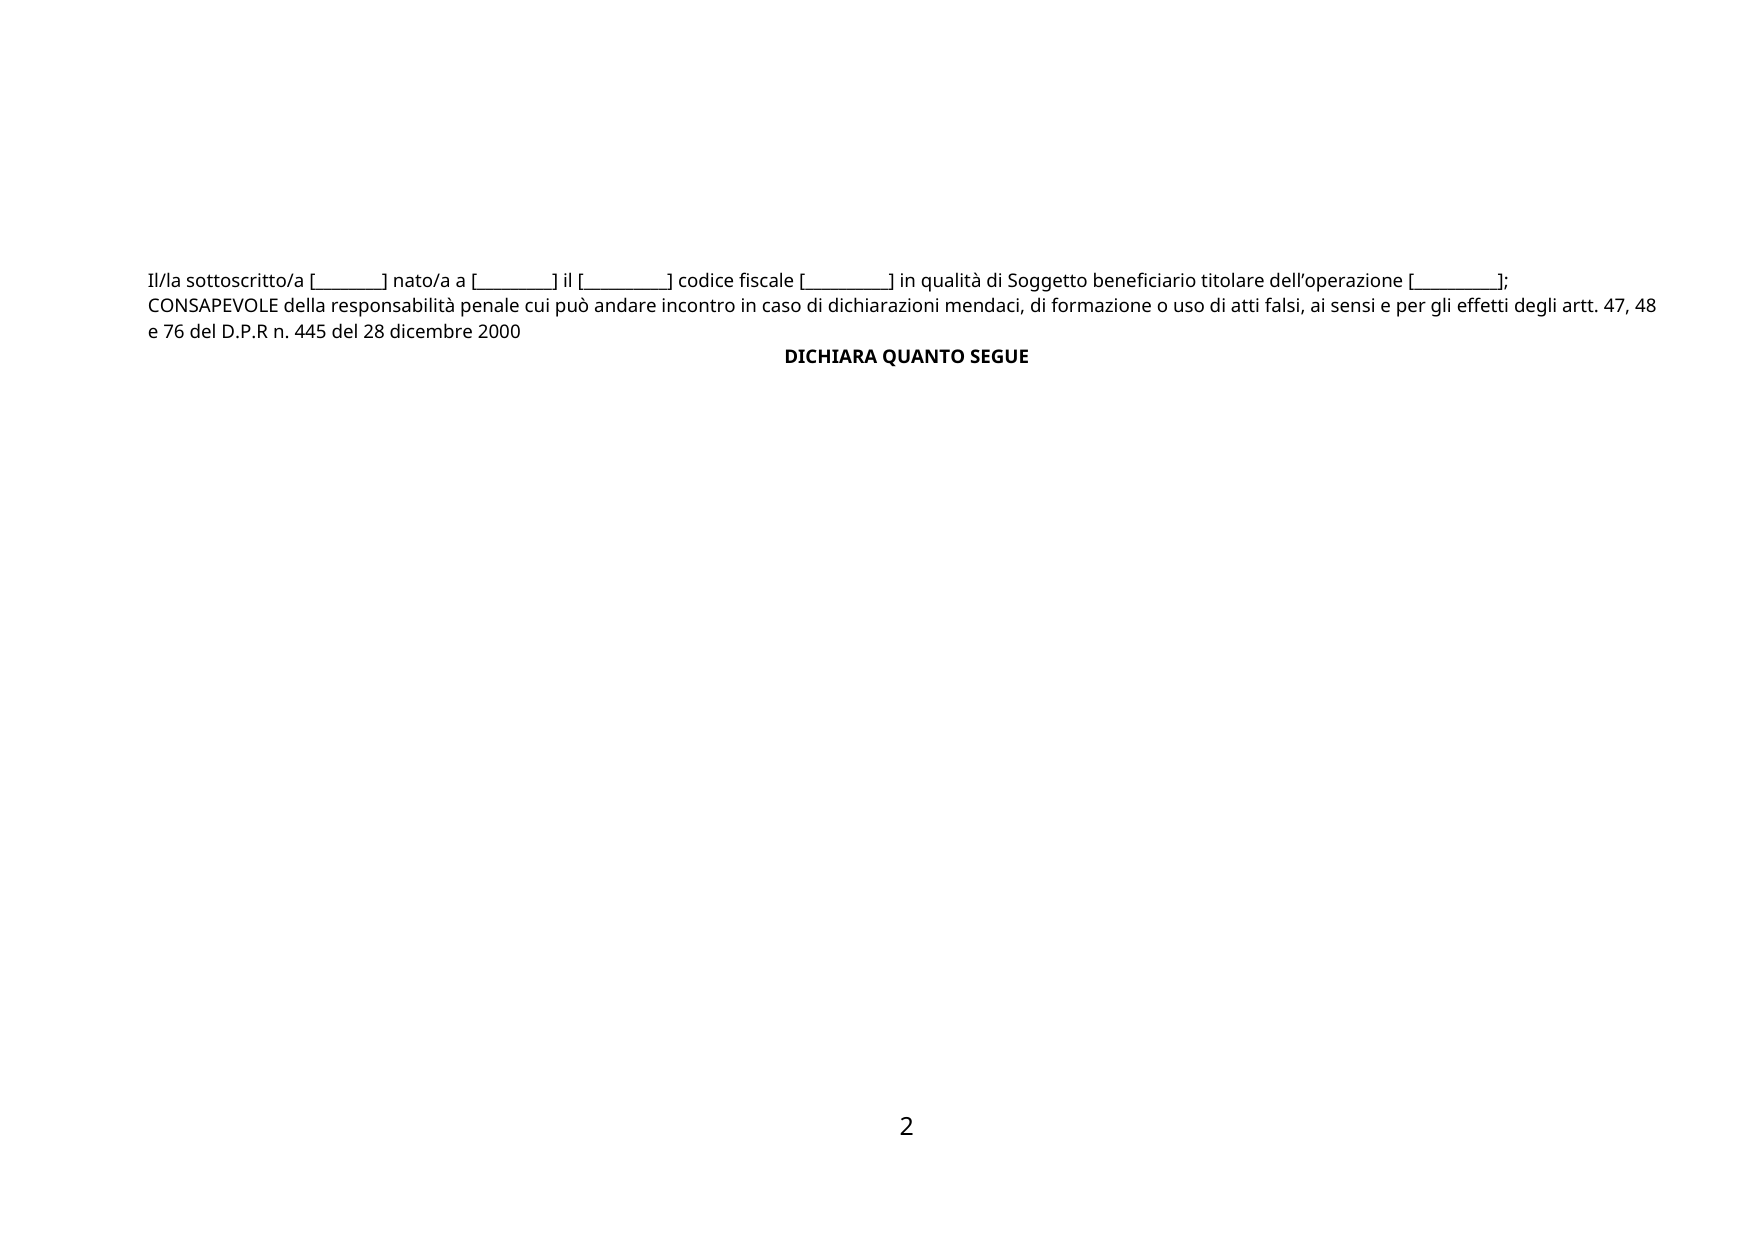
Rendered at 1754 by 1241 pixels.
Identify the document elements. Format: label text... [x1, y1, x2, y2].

text Il/la sottoscritto/a [________] nato/a a [_________] il [__________] codice fiscale [__________] in qualità di Soggetto beneficiario titolare dell’operazione [__________]; [148, 267, 1665, 293]
text CONSAPEVOLE della responsabilità penale cui può andare incontro in caso di dichiarazioni mendaci, di formazione o uso di atti falsi, ai sensi e per gli effetti degli artt. 47, 48 e 76 del D.P.R n. 445 del 28 dicembre 2000 [148, 293, 1665, 344]
text DICHIARA QUANTO SEGUE [148, 344, 1665, 369]
